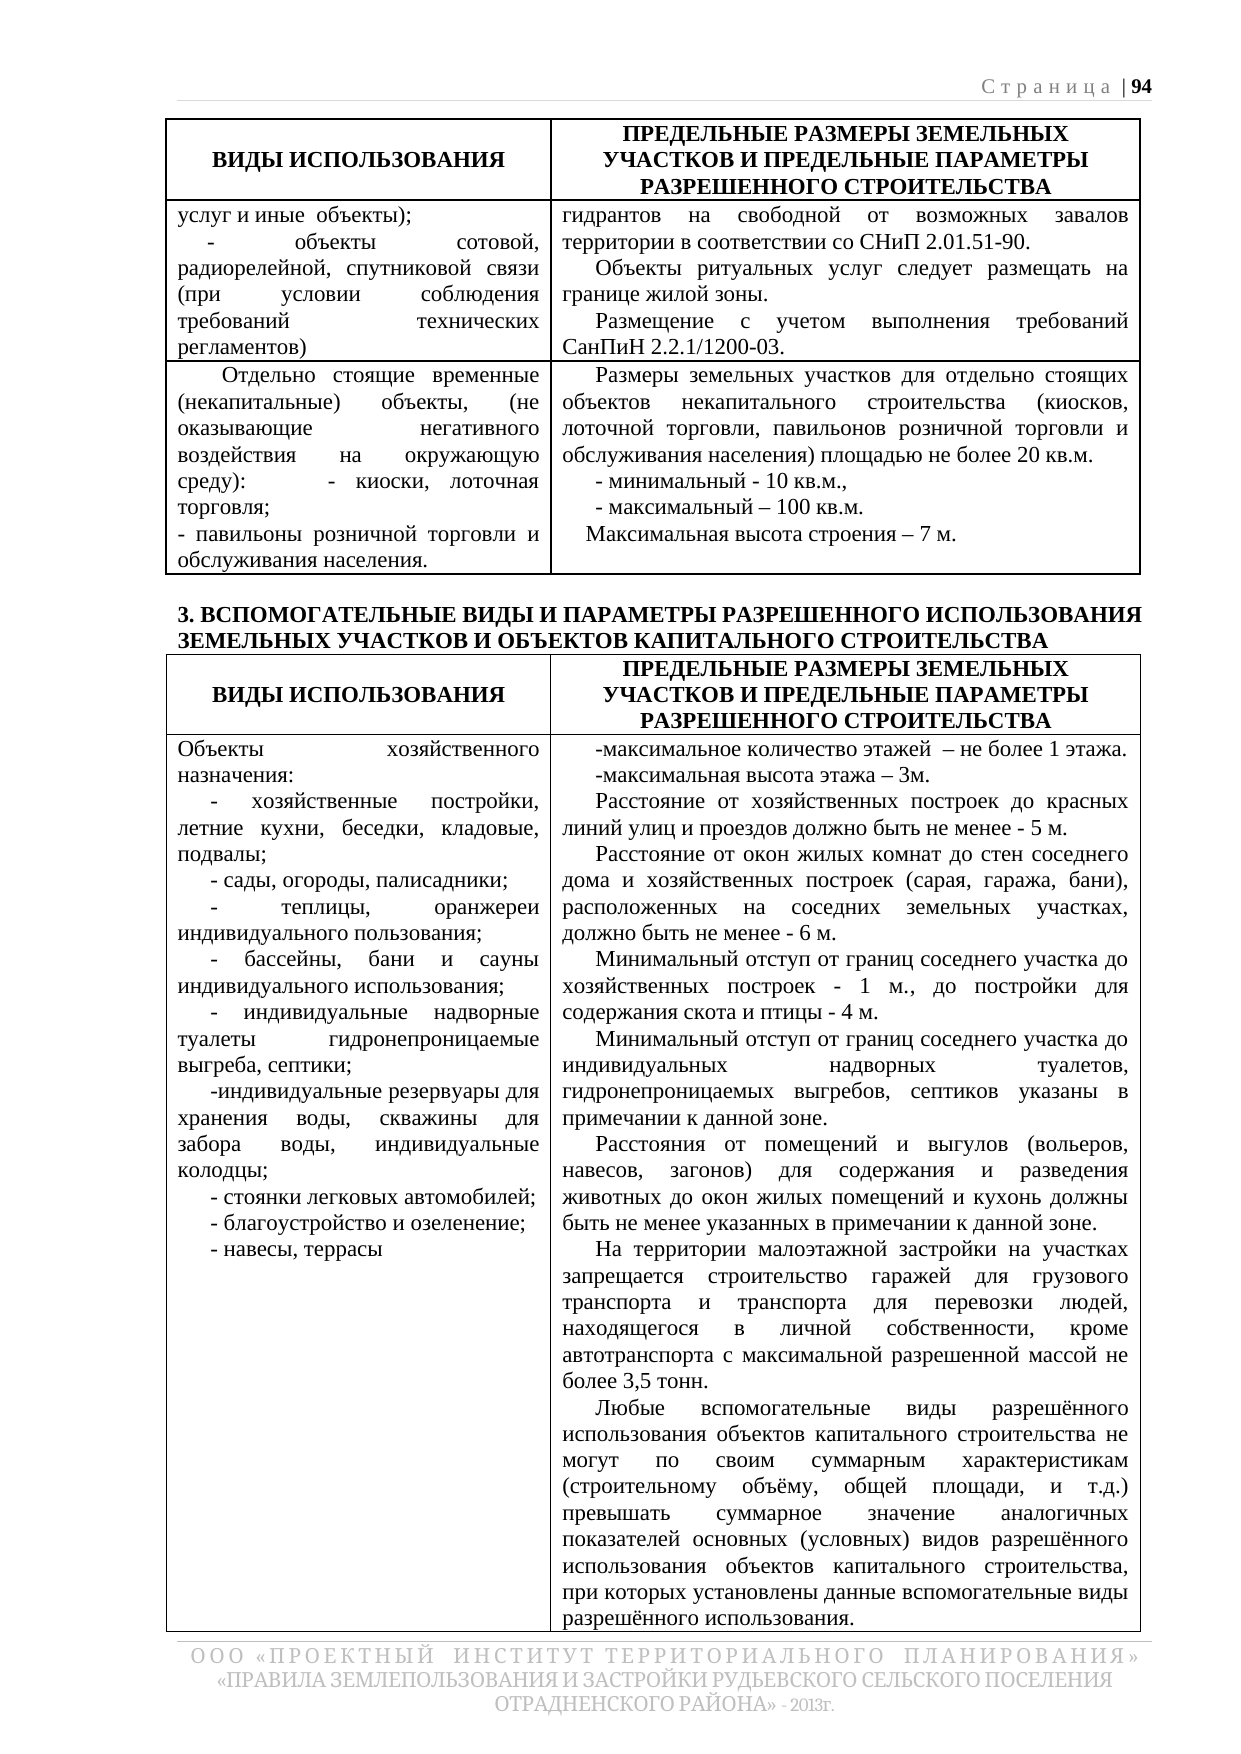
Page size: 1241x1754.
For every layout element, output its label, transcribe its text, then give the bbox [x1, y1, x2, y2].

table_header ПРЕДЕЛЬНЫЕ РАЗМЕРЫ ЗЕМЕЛЬНЫХ УЧАСТКОВ И ПРЕДЕЛЬНЫЕ ПАРАМЕТРЫ РАЗРЕШЕННОГО СТРОИТЕЛЬСТВА [552, 120, 1139, 199]
table_cell Объекты хозяйственного назначения: - хозяйственные постройки, летние кухни, беседки, кладовые, подвалы; - сады, огороды, палисадники; - теплицы, оранжереи индивидуального пользования; - бассейны, бани и сауны индивидуального использования; - индивидуальные надворные туалеты гидронепроницаемые выгреба, септики; -индивидуальные резервуары для хранения воды, скважины для забора воды, индивидуальные колодцы; - стоянки легковых автомобилей; - благоустройство и озеленение; - навесы, террасы [167, 735, 550, 1631]
table_cell -максимальное количество этажей – не более 1 этажа. -максимальная высота этажа – 3м. Расстояние от хозяйственных построек до красных линий улиц и проездов должно быть не менее - 5 м. Расстояние от окон жилых комнат до стен соседнего дома и хозяйственных построек (сарая, гаража, бани), расположенных на соседних земельных участках, должно быть не менее - 6 м. Минимальный отступ от границ соседнего участка до хозяйственных построек - 1 м., до постройки для содержания скота и птицы - 4 м. Минимальный отступ от границ соседнего участка до индивидуальных надворных туалетов, гидронепроницаемых выгребов, септиков указаны в примечании к данной зоне. Расстояния от помещений и выгулов (вольеров, навесов, загонов) для содержания и разведения животных до окон жилых помещений и кухонь должны быть не менее указанных в примечании к данной зоне. На территории малоэтажной застройки на участках запрещается строительство гаражей для грузового транспорта и транспорта для перевозки людей, находящегося в личной собственности, кроме автотранспорта с максимальной разрешенной массой не более 3,5 тонн. Любые вспомогательные виды разрешённого использования объектов капитального строительства не могут по своим суммарным характеристикам (строительному объёму, общей площади, и т.д.) превышать суммарное значение аналогичных показателей основных (условных) видов разрешённого использования объектов капитального строительства, при которых установлены данные вспомогательные виды разрешённого использования. [551, 735, 1140, 1631]
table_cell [552, 201, 1139, 359]
text 3. ВСПОМОГАТЕЛЬНЫЕ ВИДЫ И ПАРАМЕТРЫ РАЗРЕШЕННОГО ИСПОЛЬЗОВАНИЯ ЗЕМЕЛЬНЫХ УЧАСТКОВ И ОБЪЕКТОВ КАПИТАЛЬНОГО СТРОИТЕЛЬСТВА [177, 601, 1152, 653]
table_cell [167, 201, 550, 359]
table_cell Отдельно стоящие временные (некапитальные) объекты, (не оказывающие негативного воздействия на окружающую среду): - киоски, лоточная торговля; - павильоны розничной торговли и обслуживания населения. [167, 362, 550, 572]
table_cell Размеры земельных участков для отдельно стоящих объектов некапитального строительства (киосков, лоточной торговли, павильонов розничной торговли и обслуживания населения) площадью не более 20 кв.м. - минимальный - 10 кв.м., - максимальный – 100 кв.м. Максимальная высота строения – 7 м. [552, 362, 1139, 572]
table_header ВИДЫ ИСПОЛЬЗОВАНИЯ [167, 120, 550, 199]
table_header ПРЕДЕЛЬНЫЕ РАЗМЕРЫ ЗЕМЕЛЬНЫХ УЧАСТКОВ И ПРЕДЕЛЬНЫЕ ПАРАМЕТРЫ РАЗРЕШЕННОГО СТРОИТЕЛЬСТВА [551, 655, 1140, 734]
table_header ВИДЫ ИСПОЛЬЗОВАНИЯ [167, 655, 550, 734]
